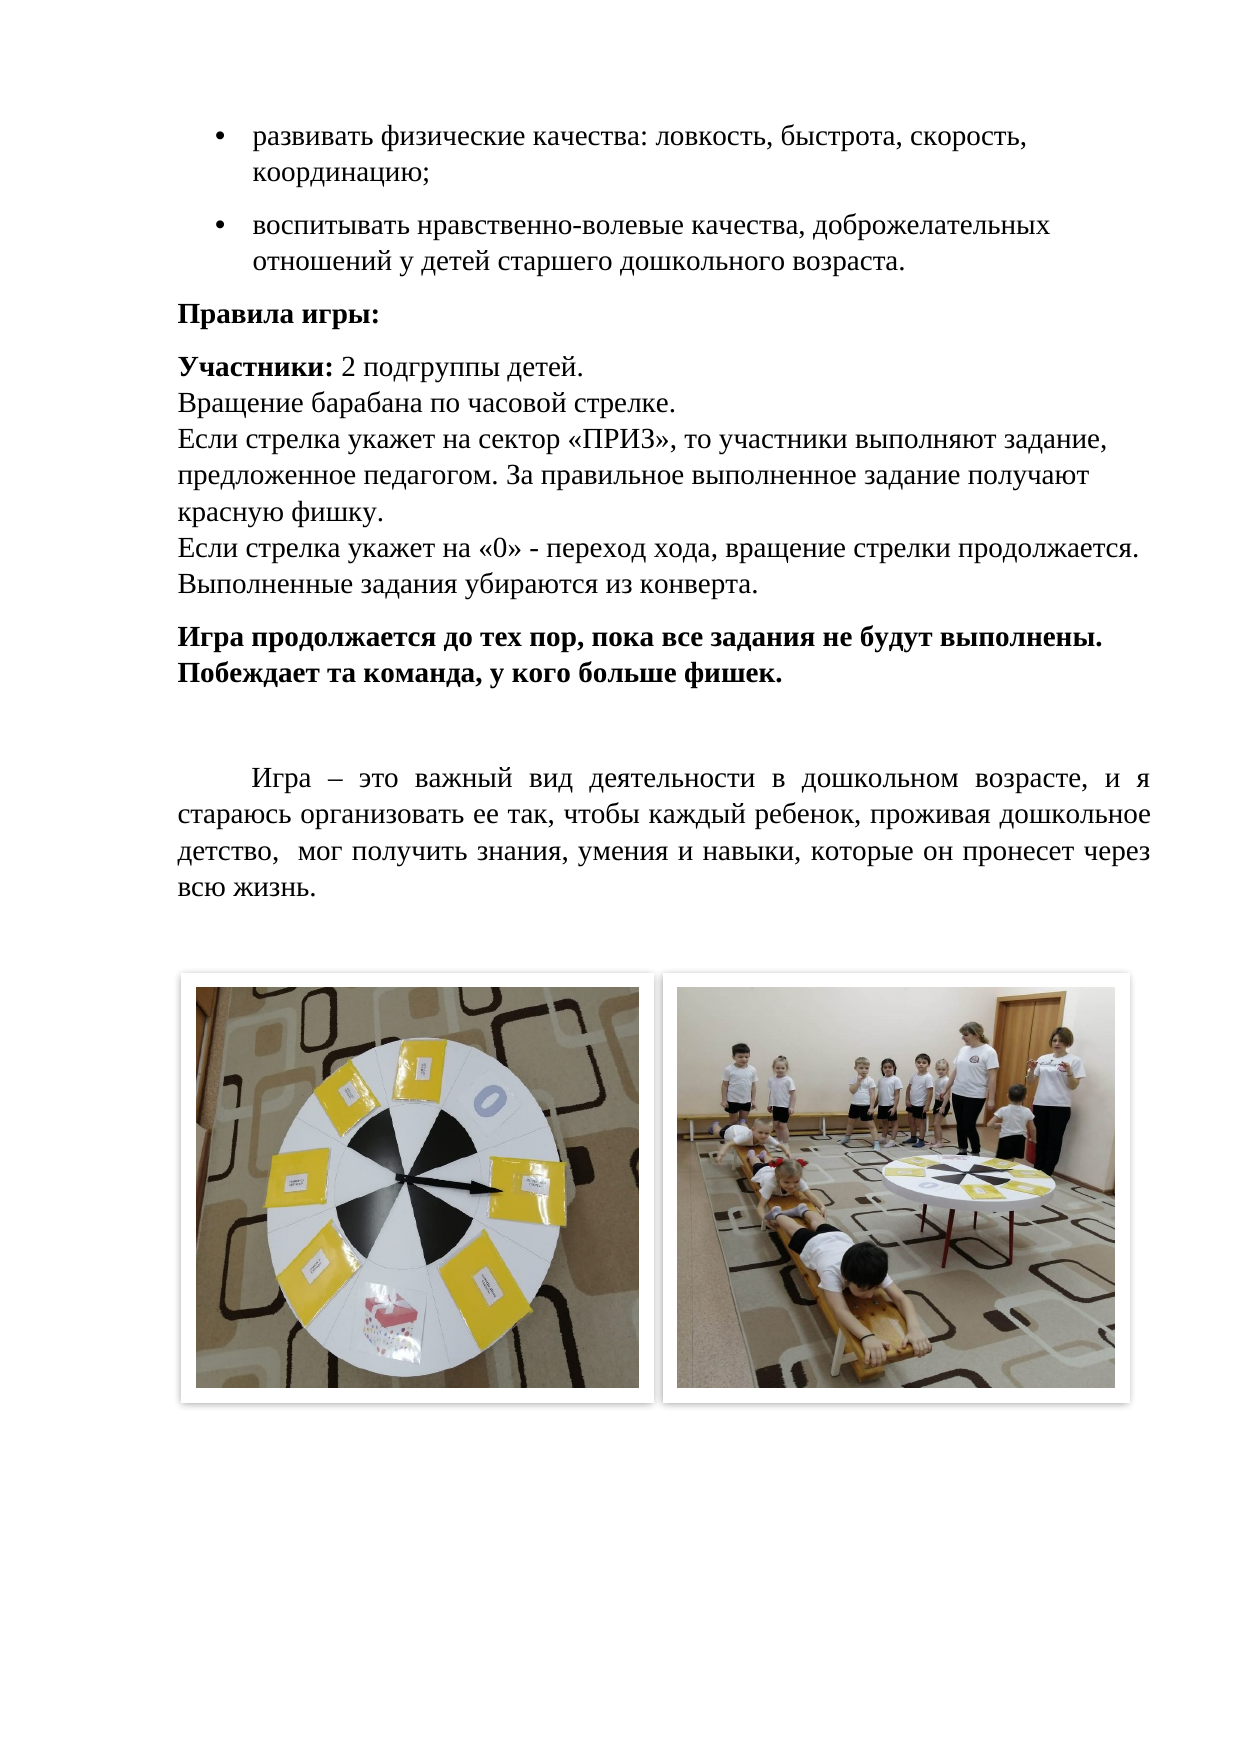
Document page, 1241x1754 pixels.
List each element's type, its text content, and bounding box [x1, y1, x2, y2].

list развивать физические качества: ловкость, быстрота, скорость, координацию; [215, 118, 1152, 188]
text Правила игры: [177, 296, 1152, 330]
picture [196, 987, 639, 1388]
text Участники: 2 подгруппы детей. Вращение барабана по часовой стрелке. Если стрелка укажет на сектор «ПРИЗ», то участники выполняют задание, предложенное педагогом. За правильное выполненное задание получают красную фишку. Если стрелка укажет на «0» - переход хода, вращение стрелки продолжается. Выполненные задания убираются из конверта. [177, 349, 1152, 599]
text Игра – это важный вид деятельности в дошкольном возрасте, и я стараюсь организовать ее так, чтобы каждый ребенок, проживая дошкольное детство, мог получить знания, умения и навыки, которые он пронесет через всю жизнь. [177, 761, 1152, 902]
picture [677, 987, 1115, 1388]
text Игра продолжается до тех пор, пока все задания не будут выполнены. Побеждает та команда, у кого больше фишек. [177, 619, 1152, 688]
list воспитывать нравственно-волевые качества, доброжелательных отношений у детей старшего дошкольного возраста. [215, 207, 1152, 277]
